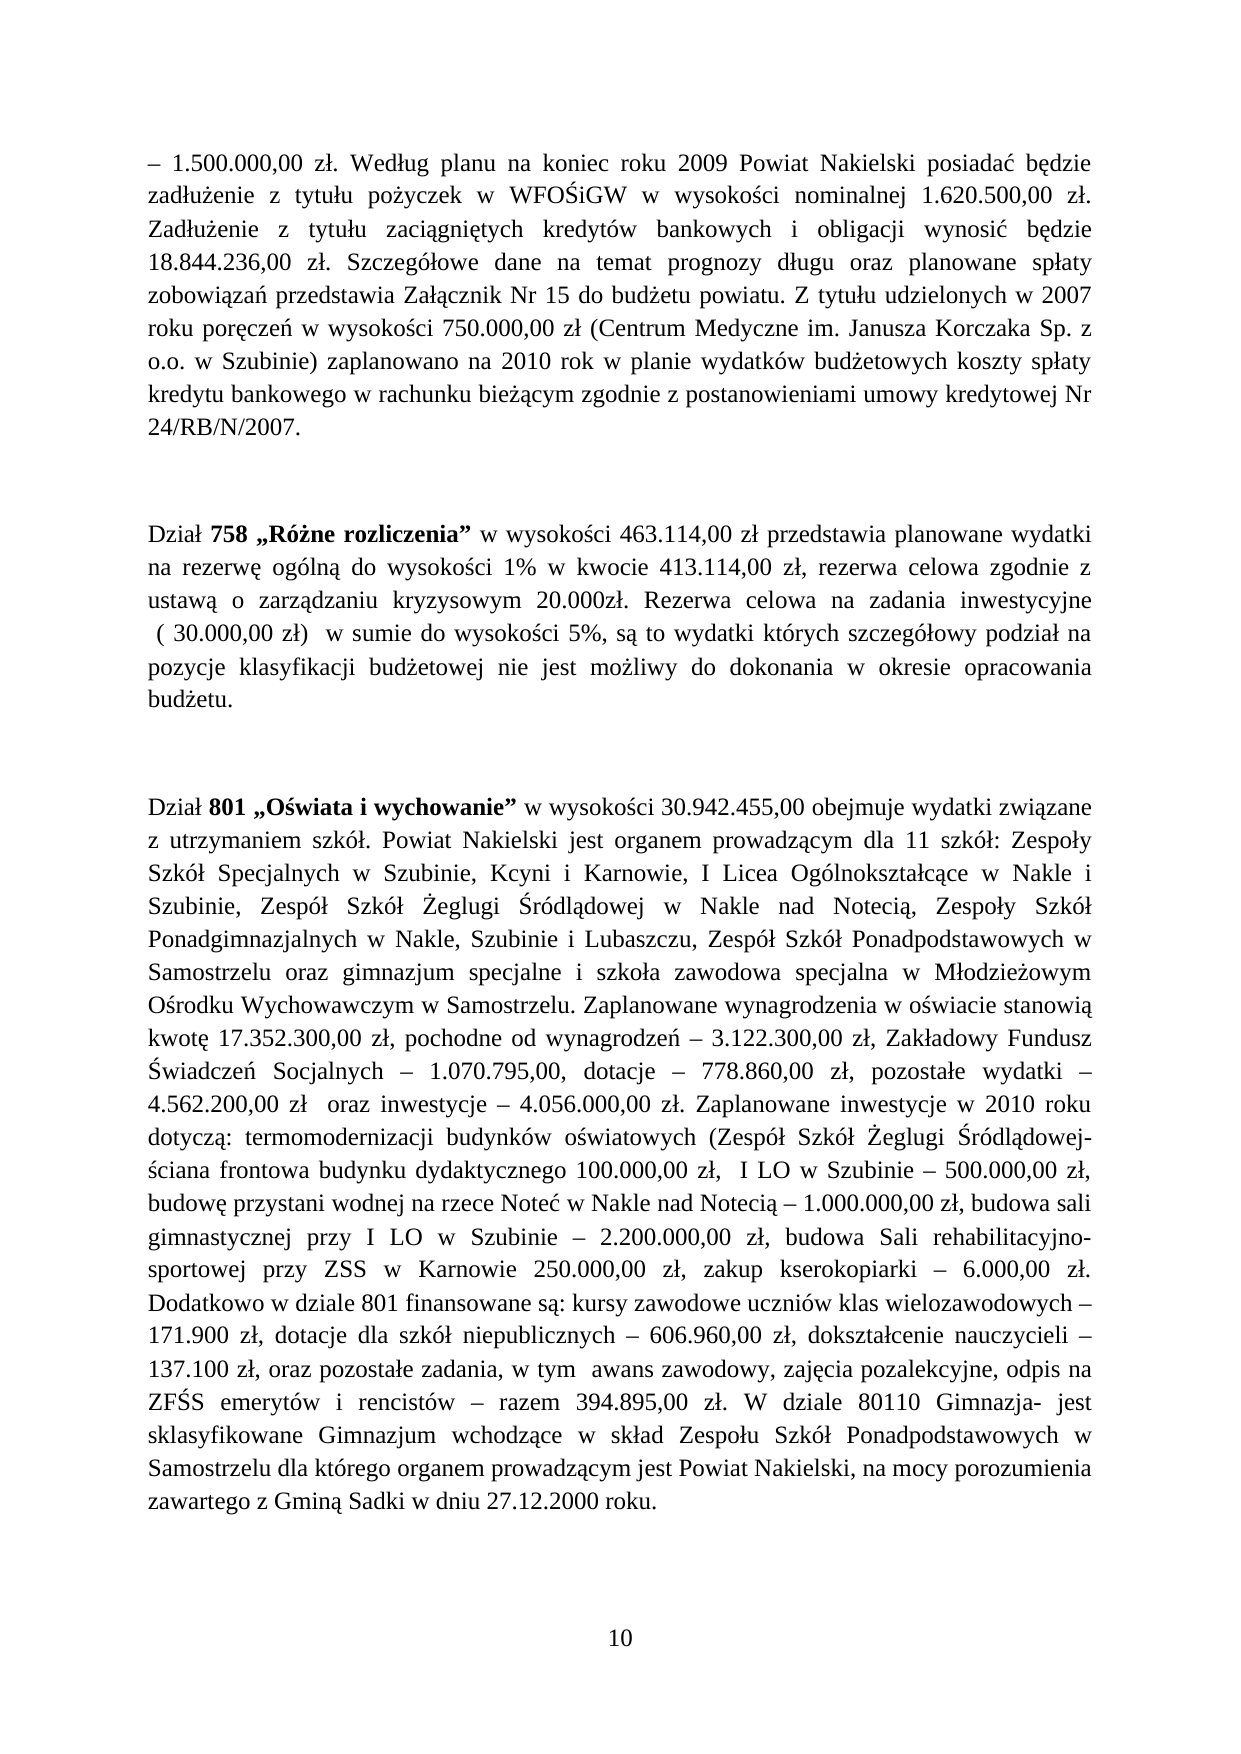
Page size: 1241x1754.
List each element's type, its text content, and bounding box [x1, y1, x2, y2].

text Dział 758 „Różne rozliczenia” w wysokości 463.114,00 zł przedstawia planowane wydatki na rezerwę ogólną do wysokości 1% w kwocie 413.114,00 zł, rezerwa celowa zgodnie z ustawą o zarządzaniu kryzysowym 20.000zł. Rezerwa celowa na zadania inwestycyjne ( 30.000,00 zł) w sumie do wysokości 5%, są to wydatki których szczegółowy podział na pozycje klasyfikacji budżetowej nie jest możliwy do dokonania w okresie opracowania budżetu. [148, 519, 1093, 713]
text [148, 148, 1093, 441]
text Dział 801 „Oświata i wychowanie” w wysokości 30.942.455,00 obejmuje wydatki związane z utrzymaniem szkół. Powiat Nakielski jest organem prowadzącym dla 11 szkół: Zespoły Szkół Specjalnych w Szubinie, Kcyni i Karnowie, I Licea Ogólnokształcące w Nakle i Szubinie, Zespół Szkół Żeglugi Śródlądowej w Nakle nad Notecią, Zespoły Szkół Ponadgimnazjalnych w Nakle, Szubinie i Lubaszczu, Zespół Szkół Ponadpodstawowych w Samostrzelu oraz gimnazjum specjalne i szkoła zawodowa specjalna w Młodzieżowym Ośrodku Wychowawczym w Samostrzelu. Zaplanowane wynagrodzenia w oświacie stanowią kwotę 17.352.300,00 zł, pochodne od wynagrodzeń – 3.122.300,00 zł, Zakładowy Fundusz Świadczeń Socjalnych – 1.070.795,00, dotacje – 778.860,00 zł, pozostałe wydatki – 4.562.200,00 zł oraz inwestycje – 4.056.000,00 zł. Zaplanowane inwestycje w 2010 roku dotyczą: termomodernizacji budynków oświatowych (Zespół Szkół Żeglugi Śródlądowej- ściana frontowa budynku dydaktycznego 100.000,00 zł, I LO w Szubinie – 500.000,00 zł, budowę przystani wodnej na rzece Noteć w Nakle nad Notecią – 1.000.000,00 zł, budowa sali gimnastycznej przy I LO w Szubinie – 2.200.000,00 zł, budowa Sali rehabilitacyjno-sportowej przy ZSS w Karnowie 250.000,00 zł, zakup kserokopiarki – 6.000,00 zł. Dodatkowo w dziale 801 finansowane są: kursy zawodowe uczniów klas wielozawodowych – 171.900 zł, dotacje dla szkół niepublicznych – 606.960,00 zł, dokształcenie nauczycieli – 137.100 zł, oraz pozostałe zadania, w tym awans zawodowy, zajęcia pozalekcyjne, odpis na ZFŚS emerytów i rencistów – razem 394.895,00 zł. W dziale 80110 Gimnazja- jest sklasyfikowane Gimnazjum wchodzące w skład Zespołu Szkół Ponadpodstawowych w Samostrzelu dla którego organem prowadzącym jest Powiat Nakielski, na mocy porozumienia zawartego z Gminą Sadki w dniu 27.12.2000 roku. [148, 792, 1093, 1514]
